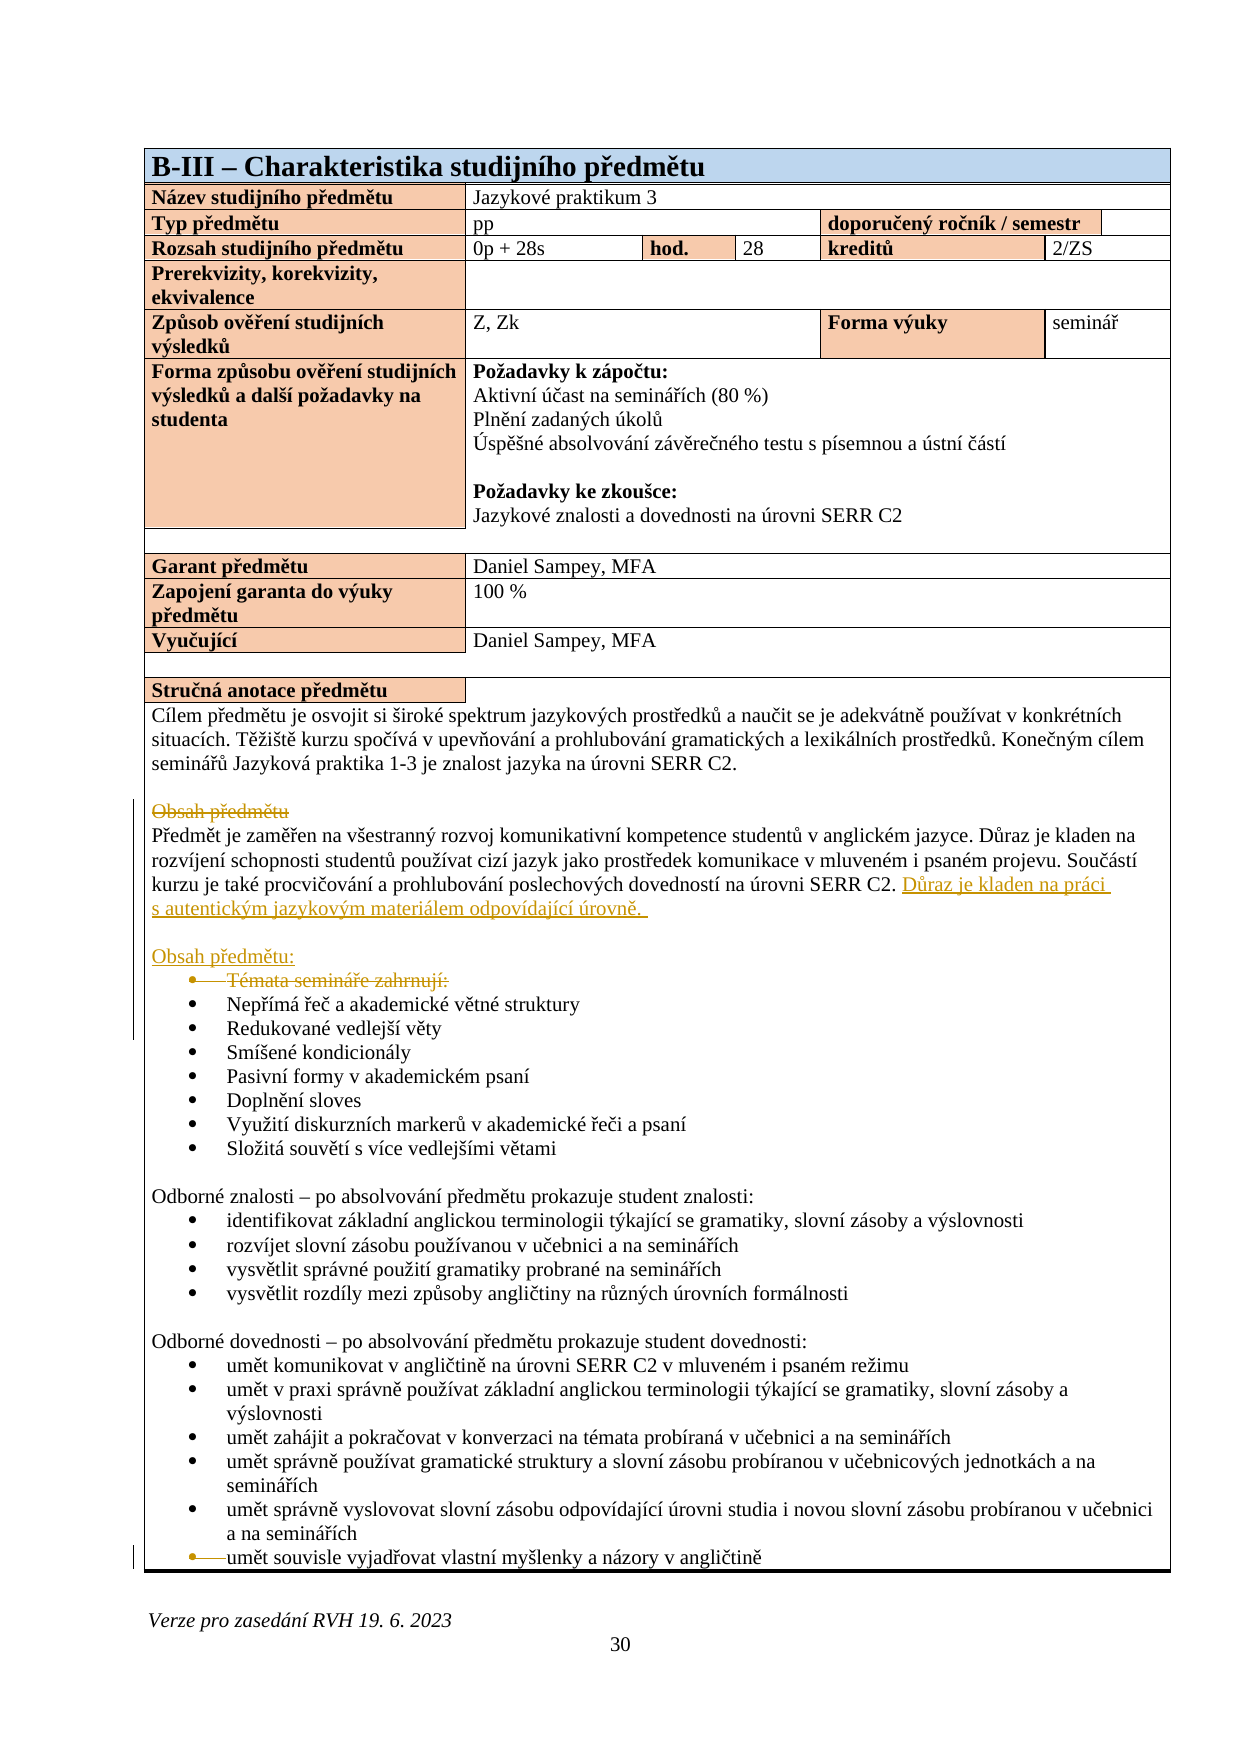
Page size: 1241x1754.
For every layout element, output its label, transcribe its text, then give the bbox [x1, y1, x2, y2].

table_cell Rozsah studijního předmětu [145, 236, 465, 259]
table_cell Způsob ověření studijních výsledků [145, 310, 465, 358]
table_cell 28 [736, 236, 820, 259]
table_cell Zapojení garanta do výuky předmětu [145, 579, 465, 627]
table_cell Daniel Sampey, MFA [466, 554, 1170, 578]
table_cell hod. [643, 236, 735, 259]
table_cell Název studijního předmětu [145, 185, 465, 209]
table_cell Garant předmětu [145, 554, 465, 578]
table_cell Stručná anotace předmětu [145, 678, 465, 702]
table_cell Daniel Sampey, MFA [466, 628, 1170, 652]
table_cell Z, Zk [466, 310, 820, 358]
table_cell Jazykové praktikum 3 [466, 185, 1170, 209]
table_cell Prerekvizity, korekvizity, ekvivalence [145, 261, 465, 309]
table_cell kreditů [821, 236, 1044, 259]
table_cell [1102, 210, 1170, 234]
table_cell pp [466, 210, 820, 234]
table_cell Vyučující [145, 628, 465, 652]
table_header B-III – Charakteristika studijního předmětu [145, 149, 1170, 182]
table_cell [466, 678, 1170, 702]
table_cell 100 % [466, 579, 1170, 627]
table_cell 0p + 28s [466, 236, 642, 259]
table_cell [145, 528, 1170, 552]
table_cell Požadavky k zápočtu: Aktivní účast na seminářích (80 %) Plnění zadaných úkolů Úspěšné absolvování závěrečného testu s písemnou a ústní částí Požadavky ke zkoušce: Jazykové znalosti a dovednosti na úrovni SERR C2 [466, 359, 1170, 527]
table_cell [466, 261, 1170, 309]
table_cell seminář [1046, 310, 1170, 358]
table_cell 2/ZS [1046, 236, 1170, 259]
table_cell Forma způsobu ověření studijních výsledků a další požadavky na studenta [145, 359, 465, 527]
table_cell Typ předmětu [145, 210, 465, 234]
table_cell [145, 652, 1170, 677]
table_cell doporučený ročník / semestr [821, 210, 1101, 234]
table_cell Forma výuky [821, 310, 1044, 358]
